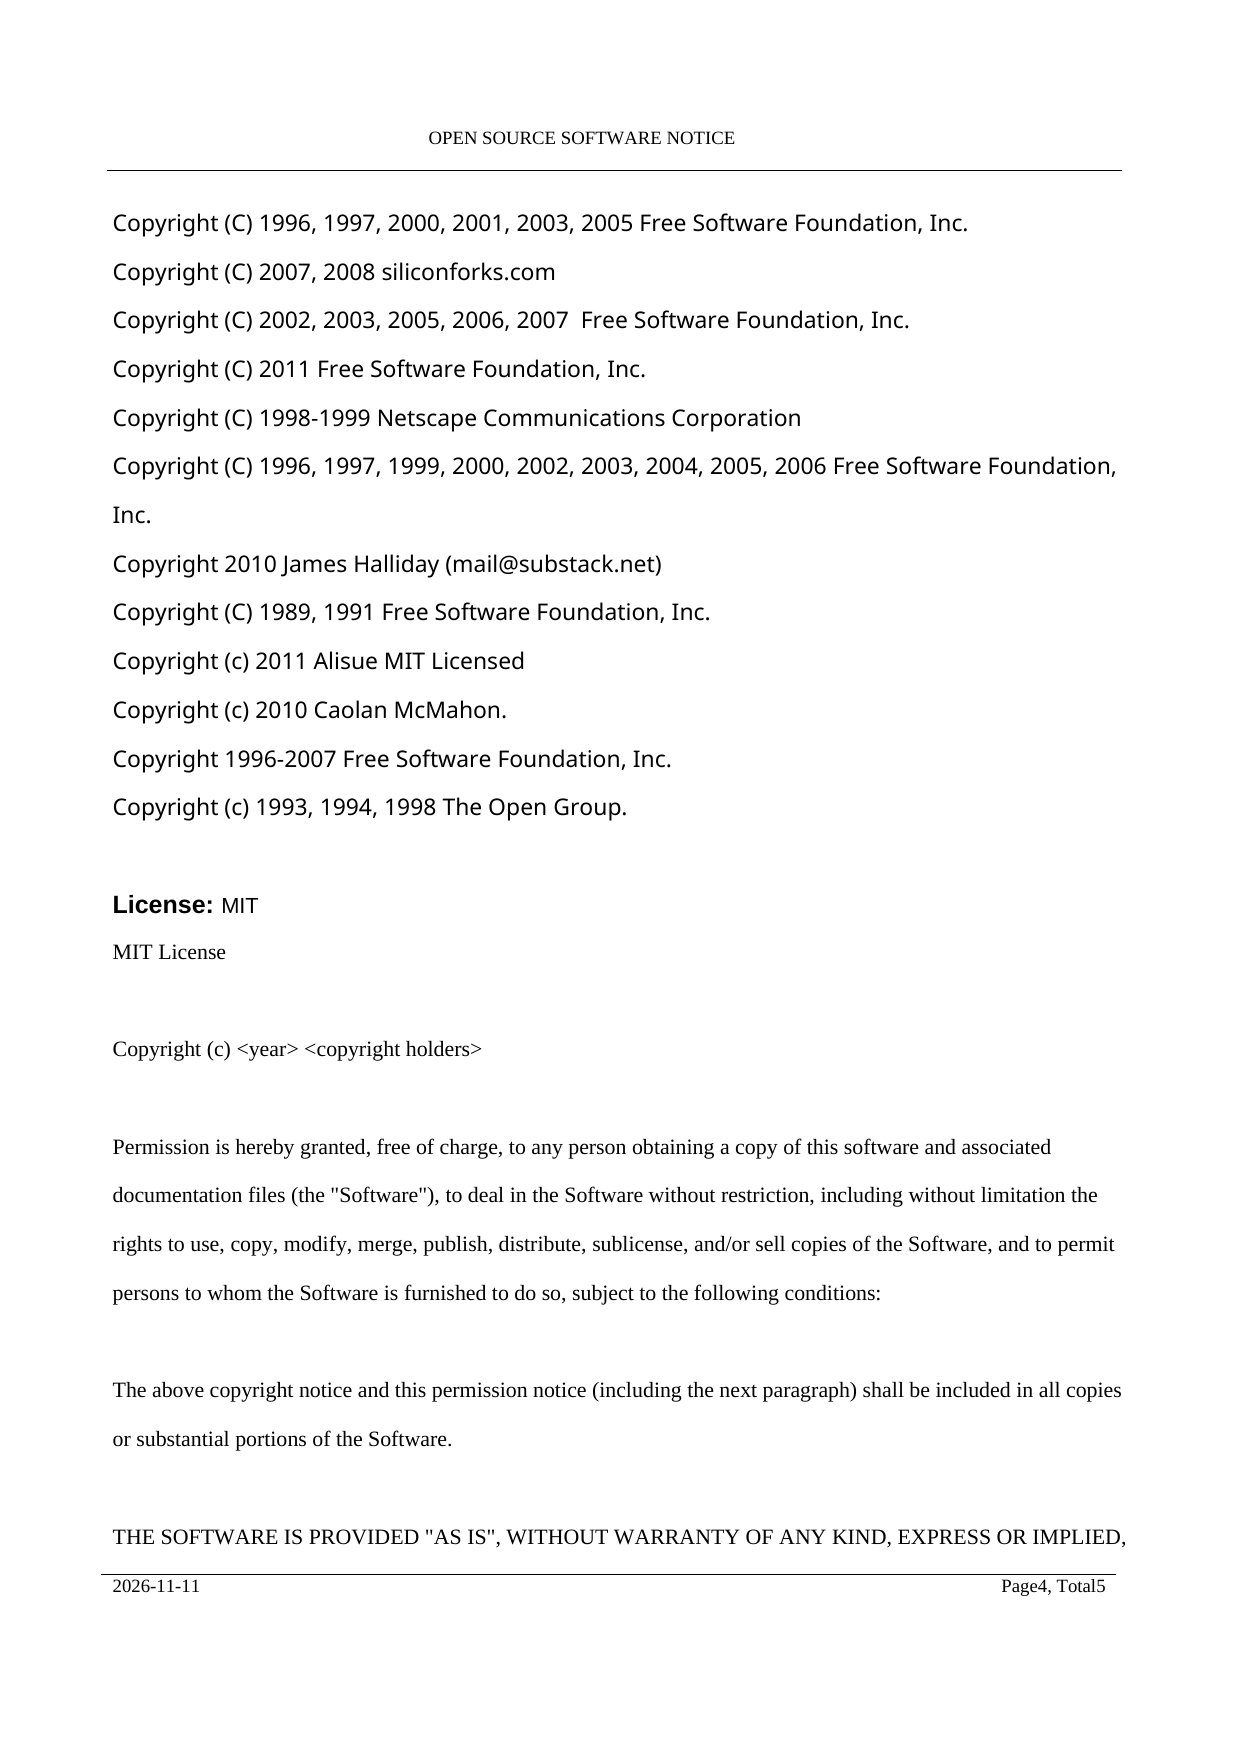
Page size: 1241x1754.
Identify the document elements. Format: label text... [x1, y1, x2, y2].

text License: MIT [112, 888, 1128, 921]
text Copyright (C) 1996, 1997, 1999, 2000, 2002, 2003, 2004, 2005, 2006 Free Software Foundation, Inc. Copyright 2010 James Halliday (mail@substack.net) Copyright (C) 1989, 1991 Free Software Foundation, Inc. Copyright (c) 2011 Alisue MIT Licensed Copyright (c) 2010 Caolan McMahon. Copyright 1996-2007 Free Software Foundation, Inc. Copyright (c) 1993, 1994, 1998 The Open Group. [112, 449, 1128, 872]
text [112, 935, 1128, 1553]
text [112, 206, 1128, 434]
